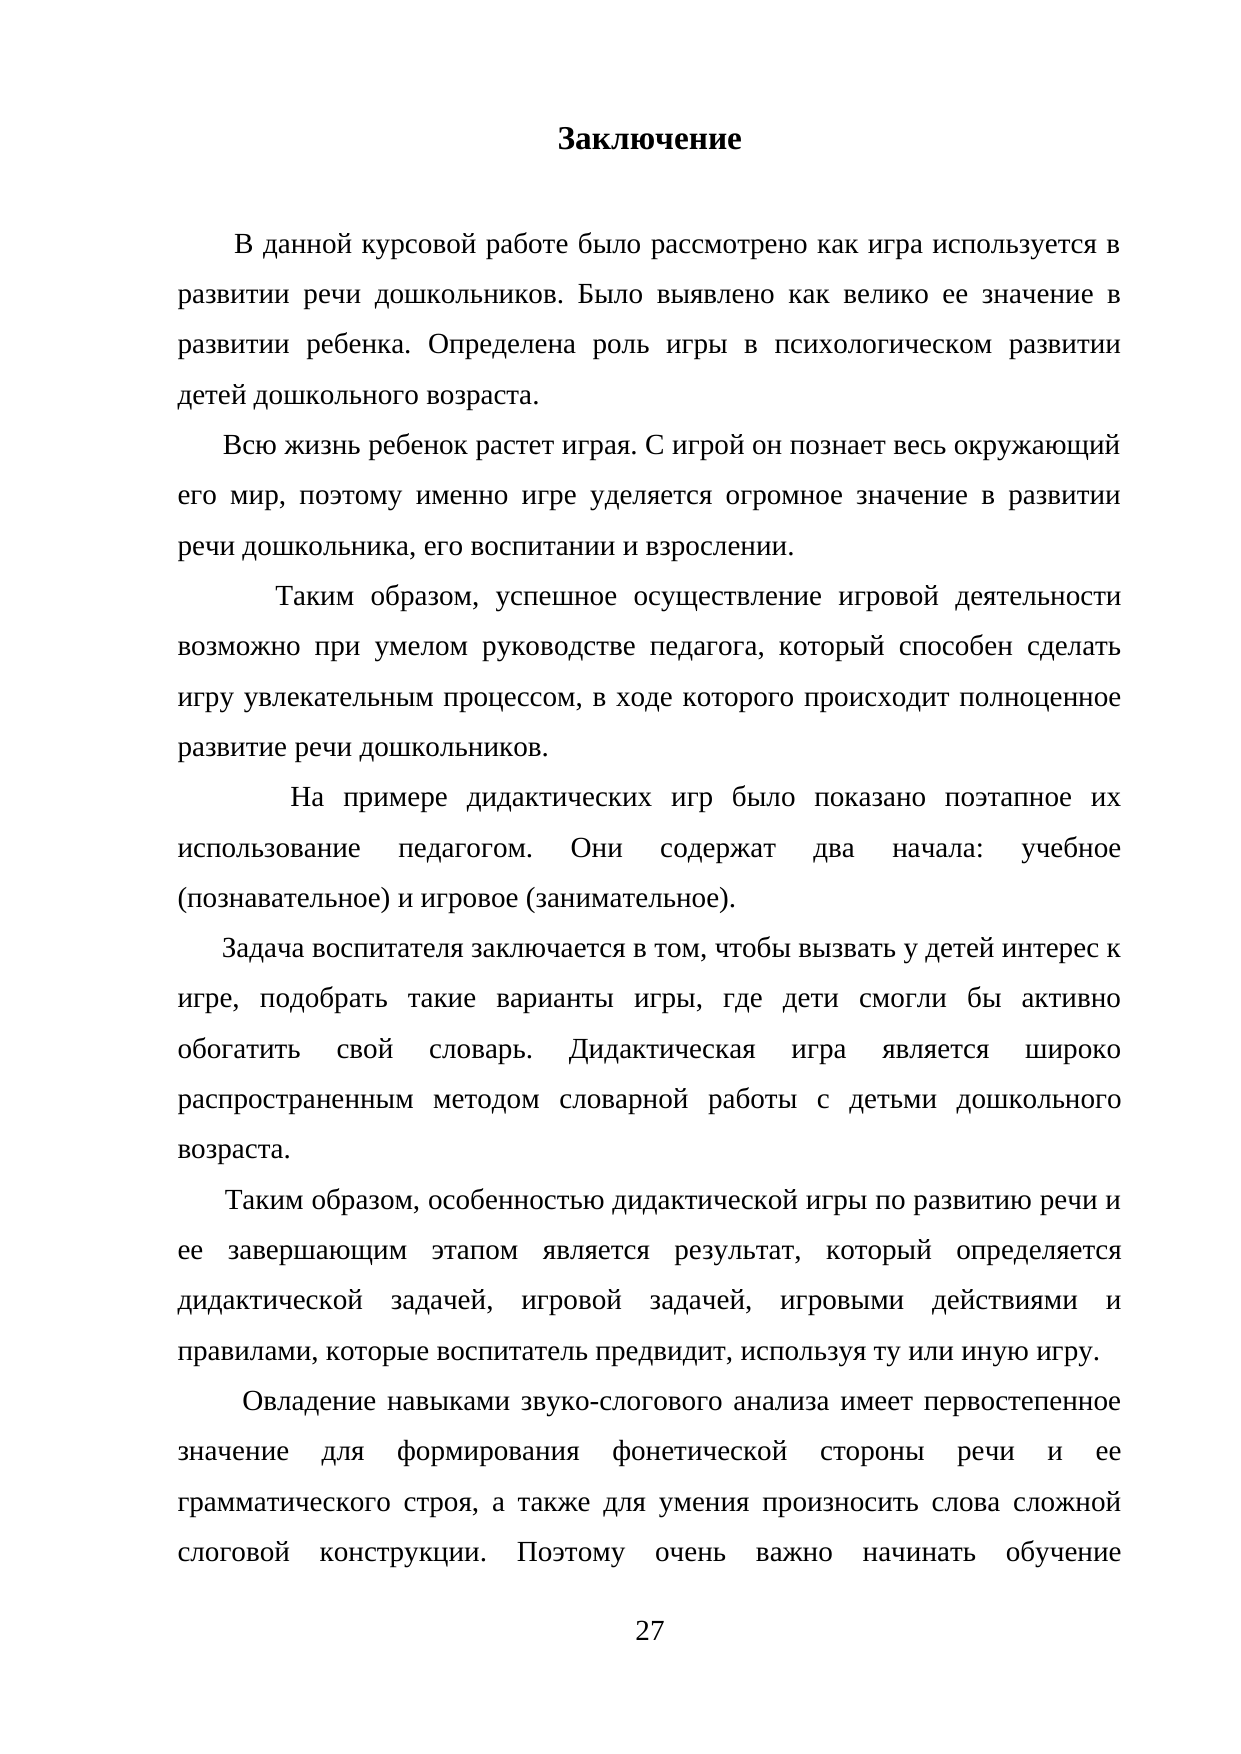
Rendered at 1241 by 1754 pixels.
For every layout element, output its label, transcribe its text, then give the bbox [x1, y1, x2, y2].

text Задача воспитателя заключается в том, чтобы вызвать у детей интерес к игре, подобрать такие варианты игры, где дети смогли бы активно обогатить свой словарь. Дидактическая игра является широко распространенным методом словарной работы с детьми дошкольного возраста. [177, 930, 1122, 1165]
text На примере дидактических игр было показано поэтапное их использование педагогом. Они содержат два начала: учебное (познавательное) и игровое (занимательное). [177, 779, 1122, 913]
text Всю жизнь ребенок растет играя. С игрой он познает весь окружающий его мир, поэтому именно игре уделяется огромное значение в развитии речи дошкольника, его воспитании и взрослении. [177, 427, 1122, 561]
text Таким образом, особенностью дидактической игры по развитию речи и ее завершающим этапом является результат, который определяется дидактической задачей, игровой задачей, игровыми действиями и правилами, которые воспитатель предвидит, используя ту или иную игру. [177, 1182, 1122, 1366]
text Таким образом, успешное осуществление игровой деятельности возможно при умелом руководстве педагога, который способен сделать игру увлекательным процессом, в ходе которого происходит полноценное развитие речи дошкольников. [177, 578, 1122, 763]
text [177, 1383, 1122, 1568]
text В данной курсовой работе было рассмотрено как игра используется в развитии речи дошкольников. Было выявлено как велико ее значение в развитии ребенка. Определена роль игры в психологическом развитии детей дошкольного возраста. [177, 226, 1122, 410]
text Заключение [177, 118, 1122, 156]
